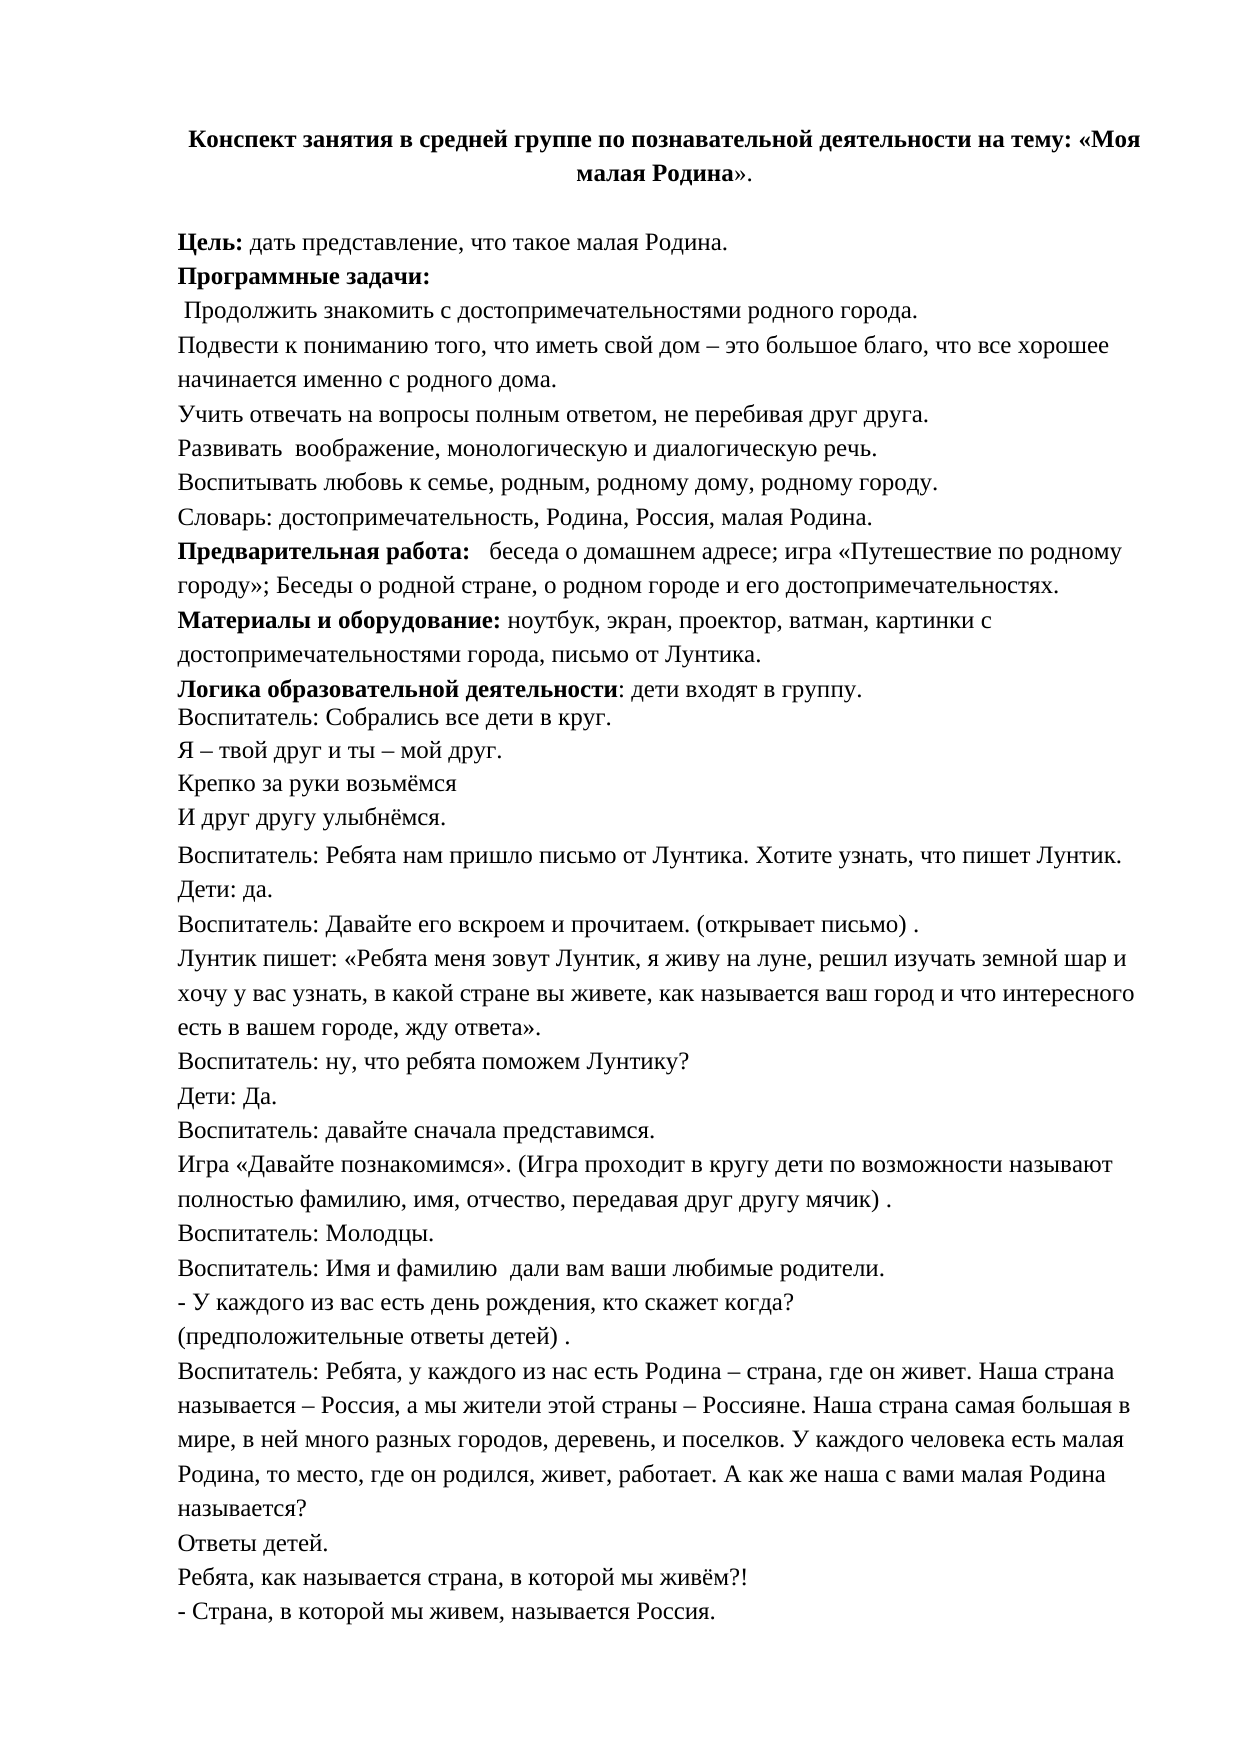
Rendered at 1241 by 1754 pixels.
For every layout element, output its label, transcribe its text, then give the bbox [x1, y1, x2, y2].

text Материалы и оборудование: ноутбук, экран, проектор, ватман, картинки с достопримечательностями города, письмо от Лунтика. [177, 599, 1152, 668]
text Воспитатель: Молодцы. [177, 1213, 1152, 1247]
text Цель: дать представление, что такое малая Родина. [177, 221, 1152, 256]
text Предварительная работа: беседа о домашнем адресе; игра «Путешествие по родному городу»; Беседы о родной стране, о родном городе и его достопримечательностях. [177, 531, 1152, 599]
text Воспитатель: Давайте его вскроем и прочитаем. (открывает письмо) . [177, 903, 1152, 938]
text И друг другу улыбнёмся. [177, 802, 1152, 830]
text - Страна, в которой мы живем, называется Россия. [177, 1591, 1152, 1625]
text - У каждого из вас есть день рождения, кто скажет когда? [177, 1281, 1152, 1316]
text Дети: Да. [177, 1075, 1152, 1109]
text Воспитатель: ну, что ребята поможем Лунтику? [177, 1041, 1152, 1075]
text Я – твой друг и ты – мой друг. [177, 736, 1152, 764]
text Ребята, как называется страна, в которой мы живём?! [177, 1556, 1152, 1591]
text Воспитатель: Собрались все дети в круг. [177, 702, 1152, 731]
text (предположительные ответы детей) . [177, 1316, 1152, 1350]
text Игра «Давайте познакомимся». (Игра проходит в кругу дети по возможности называют полностью фамилию, имя, отчество, передавая друг другу мячик) . [177, 1144, 1152, 1213]
text Лунтик пишет: «Ребята меня зовут Лунтик, я живу на луне, решил изучать земной шар и хочу у вас узнать, в какой стране вы живете, как называется ваш город и что интересного есть в вашем городе, жду ответа». [177, 938, 1152, 1041]
text Учить отвечать на вопросы полным ответом, не перебивая друг друга. [177, 393, 1152, 427]
text Логика образовательной деятельности: дети входят в группу. [177, 668, 1152, 702]
text Дети: да. [177, 869, 1152, 903]
text Воспитатель: давайте сначала представимся. [177, 1109, 1152, 1144]
text Воспитатель: Ребята нам пришло письмо от Лунтика. Хотите узнать, что пишет Лунтик. [177, 834, 1152, 869]
text Словарь: достопримечательность, Родина, Россия, малая Родина. [177, 496, 1152, 531]
text Программные задачи: [177, 256, 1152, 290]
text Развивать воображение, монологическую и диалогическую речь. [177, 427, 1152, 462]
text Воспитывать любовь к семье, родным, родному дому, родному городу. [177, 462, 1152, 496]
text Ответы детей. [177, 1522, 1152, 1556]
text Конспект занятия в средней группе по познавательной деятельности на тему: «Моя малая Родина». [177, 118, 1152, 187]
text Подвести к пониманию того, что иметь свой дом – это большое благо, что все хорошее начинается именно с родного дома. [177, 324, 1152, 393]
text Воспитатель: Ребята, у каждого из нас есть Родина – страна, где он живет. Наша страна называется – Россия, а мы жители этой страны – Россияне. Наша страна самая большая в мире, в ней много разных городов, деревень, и поселков. У каждого человека есть малая Родина, то место, где он родился, живет, работает. А как же наша с вами малая Родина называется? [177, 1350, 1152, 1522]
text Крепко за руки возьмёмся [177, 768, 1152, 797]
text Воспитатель: Имя и фамилию дали вам ваши любимые родители. [177, 1247, 1152, 1281]
text Продолжить знакомить с достопримечательностями родного города. [177, 290, 1152, 324]
